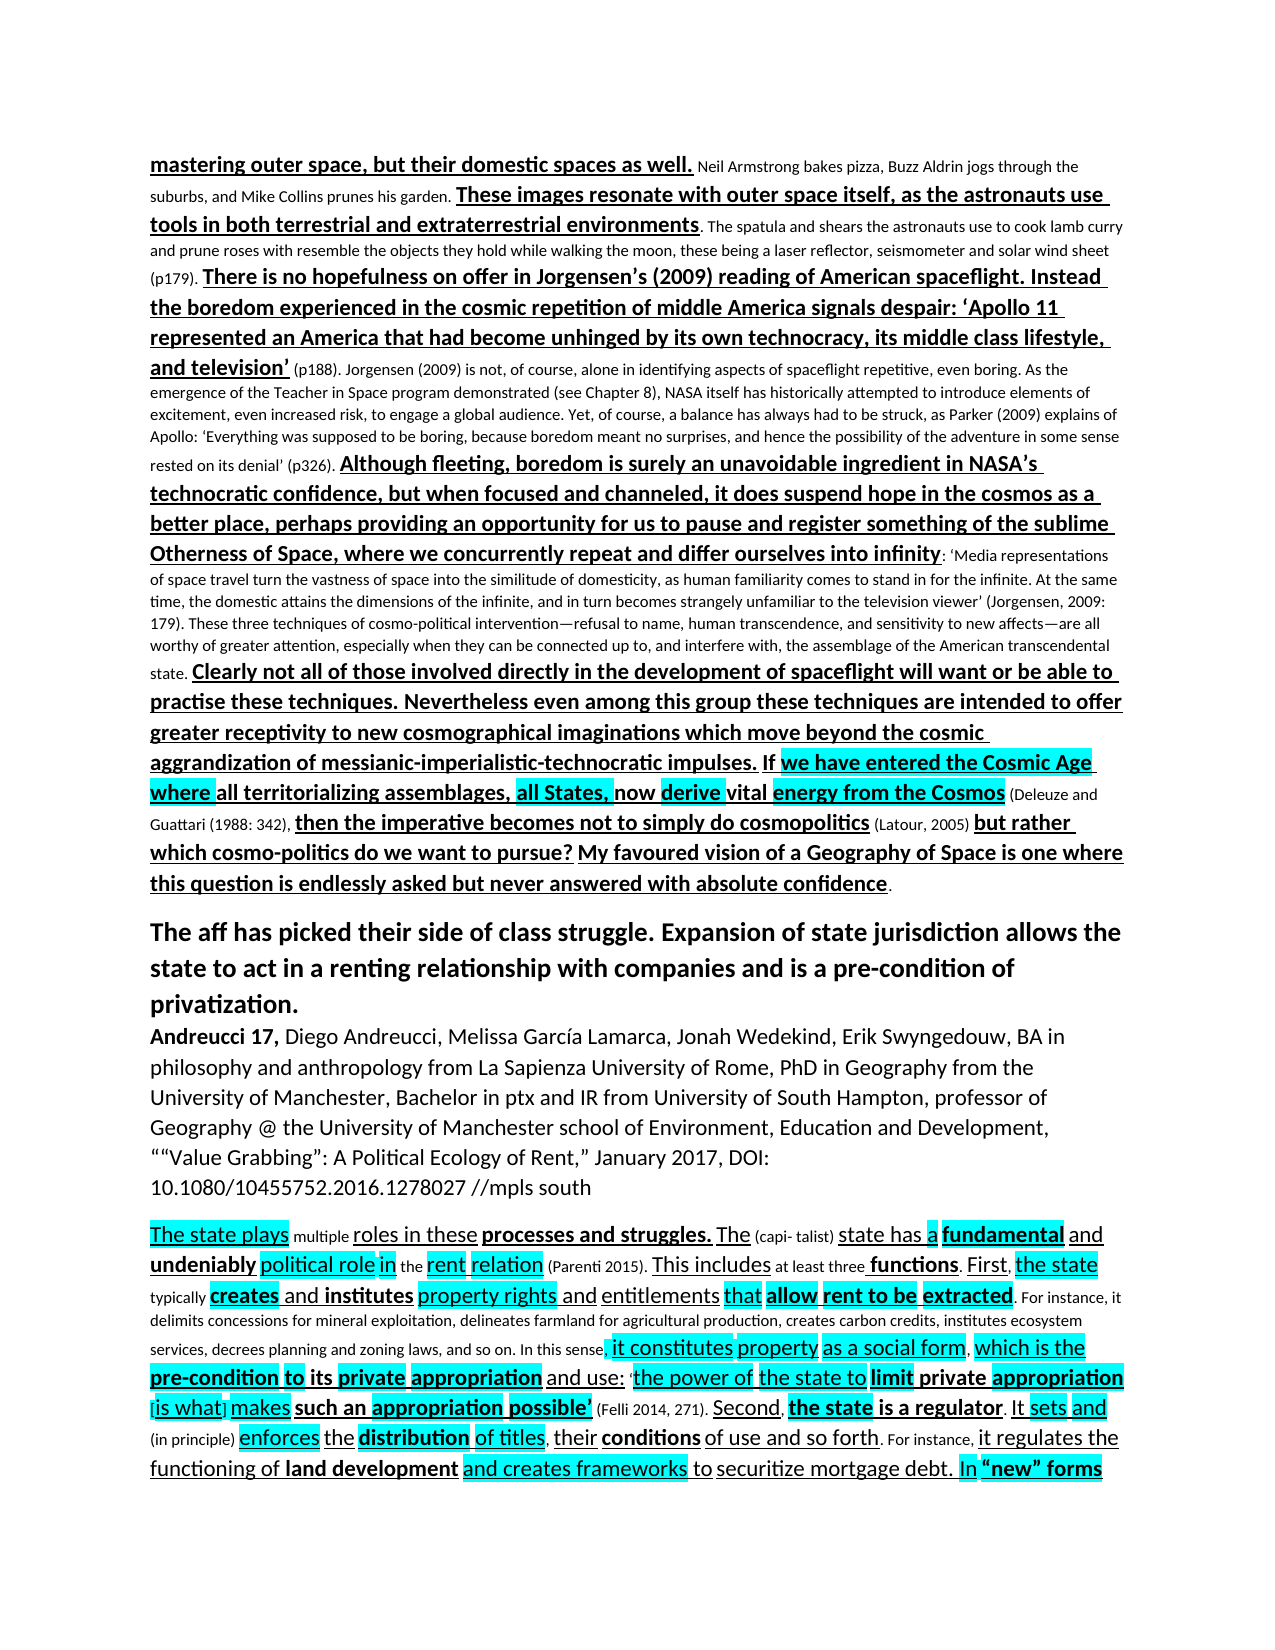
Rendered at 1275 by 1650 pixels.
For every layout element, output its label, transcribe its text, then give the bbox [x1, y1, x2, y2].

subtitle The aff has picked their side of class struggle. Expansion of state jurisdiction allows the state to act in a renting relationship with companies and is a pre-condition of privatization. [150, 916, 1125, 1020]
text Andreucci 17, Diego Andreucci, Melissa García Lamarca, Jonah Wedekind, Erik Swyngedouw, BA in philosophy and anthropology from La Sapienza University of Rome, PhD in Geography from the University of Manchester, Bachelor in ptx and IR from University of South Hampton, professor of Geography @ the University of Manchester school of Environment, Education and Development, ““Value Grabbing”: A Political Ecology of Rent,” January 2017, DOI: 10.1080/10455752.2016.1278027 //mpls south [150, 1022, 1125, 1202]
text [150, 1220, 1125, 1482]
